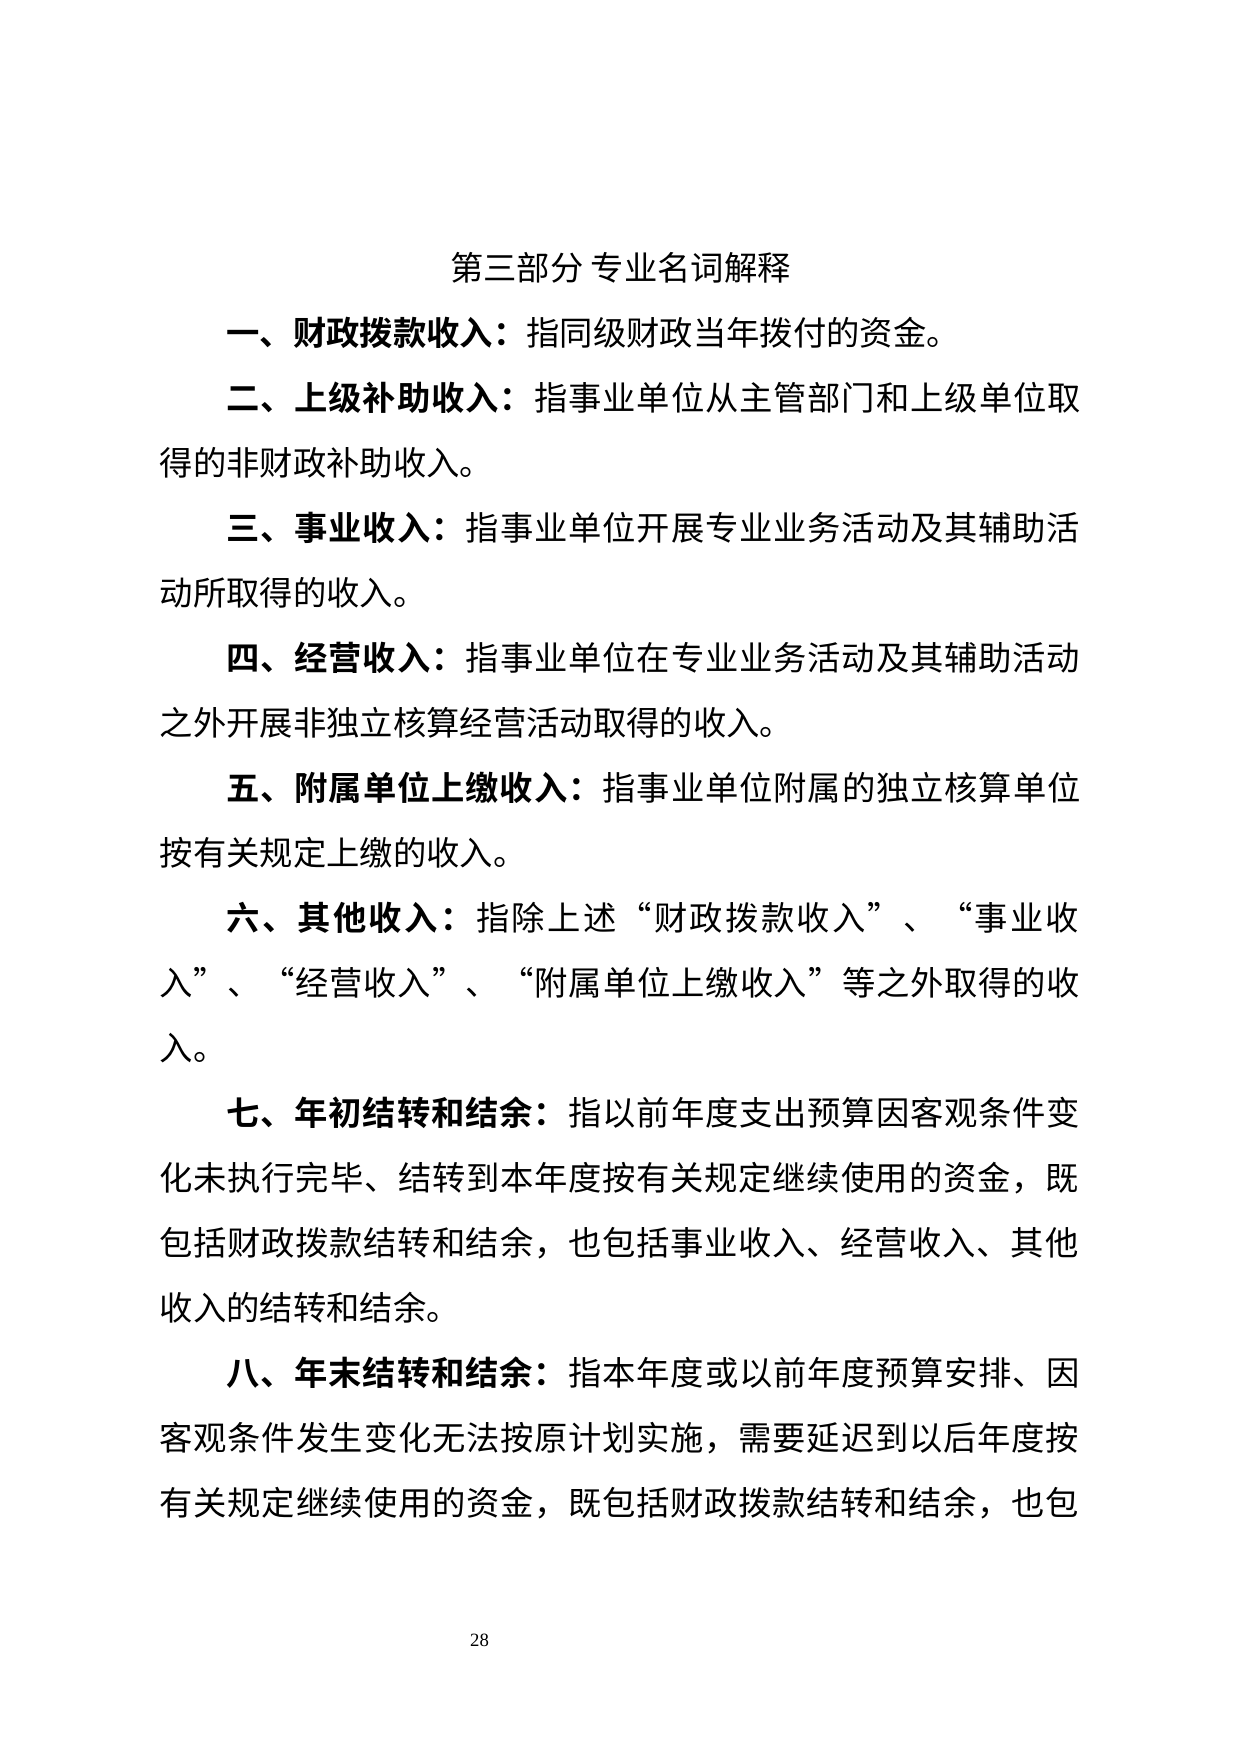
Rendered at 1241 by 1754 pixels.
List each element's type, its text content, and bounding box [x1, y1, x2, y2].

text 一、财政拨款收入：指同级财政当年拨付的资金。 [159, 298, 1081, 363]
text 三、事业收入：指事业单位开展专业业务活动及其辅助活动所取得的收入。 [159, 493, 1081, 623]
text 七、年初结转和结余：指以前年度支出预算因客观条件变化未执行完毕、结转到本年度按有关规定继续使用的资金，既包括财政拨款结转和结余，也包括事业收入、经营收入、其他收入的结转和结余。 [159, 1078, 1081, 1338]
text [159, 1338, 1081, 1533]
text 六、其他收入：指除上述“财政拨款收入”、“事业收入”、“经营收入”、“附属单位上缴收入”等之外取得的收入。 [159, 883, 1081, 1078]
text 二、上级补助收入：指事业单位从主管部门和上级单位取得的非财政补助收入。 [159, 363, 1081, 493]
text 四、经营收入：指事业单位在专业业务活动及其辅助活动之外开展非独立核算经营活动取得的收入。 [159, 623, 1081, 753]
text 第三部分 专业名词解释 [159, 233, 1081, 298]
text 五、附属单位上缴收入：指事业单位附属的独立核算单位按有关规定上缴的收入。 [159, 753, 1081, 883]
